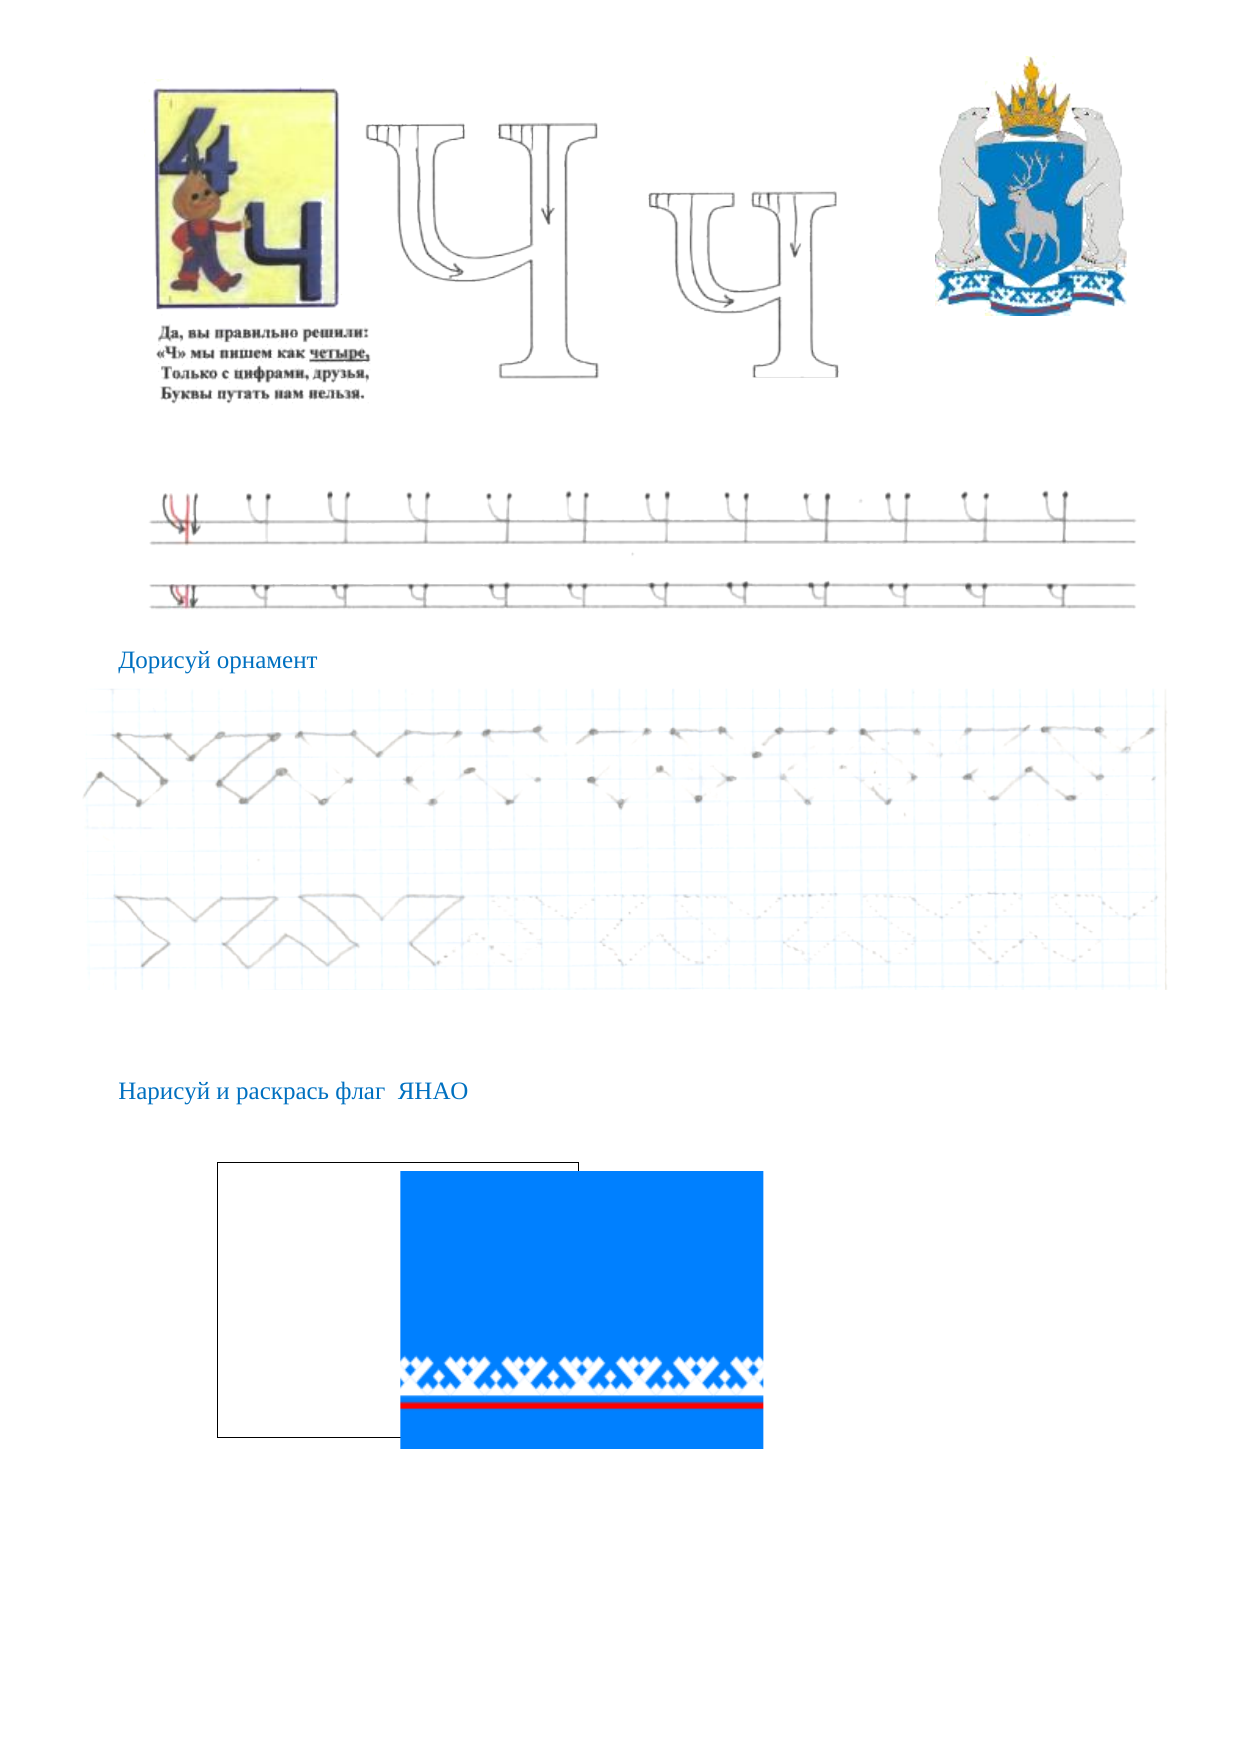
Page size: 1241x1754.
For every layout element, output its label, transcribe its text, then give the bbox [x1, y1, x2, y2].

picture [400, 1171, 764, 1449]
picture [144, 79, 374, 407]
text Дорисуй орнамент [118, 645, 1152, 674]
text Нарисуй и раскрась флаг ЯНАО [118, 1076, 1152, 1105]
picture [79, 690, 1173, 989]
picture [935, 56, 1127, 316]
